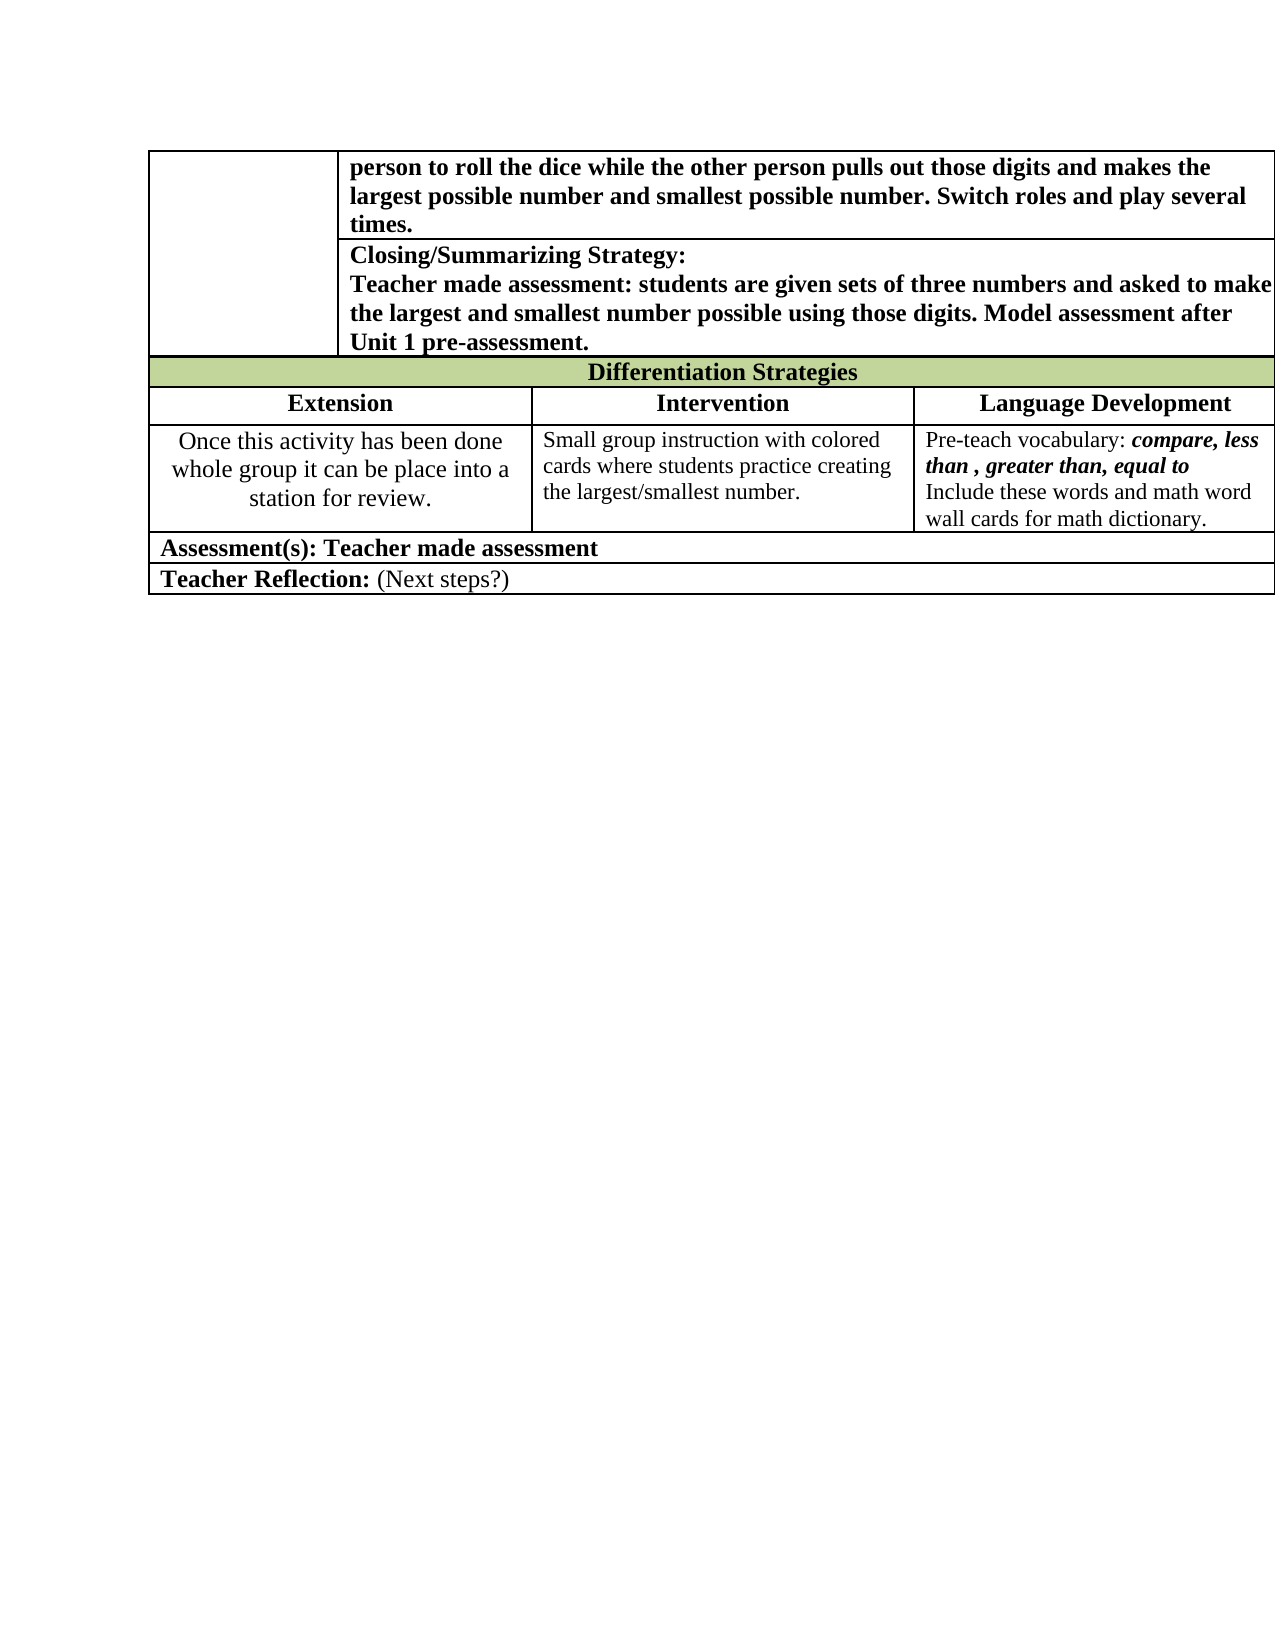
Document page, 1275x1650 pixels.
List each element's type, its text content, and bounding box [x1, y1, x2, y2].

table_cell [339, 152, 1274, 238]
table_cell Intervention [533, 388, 913, 424]
table_cell Extension [150, 388, 531, 424]
table_cell Assessment(s): Teacher made assessment [150, 533, 1274, 562]
table_cell Differentiation Strategies [150, 358, 1274, 386]
table_cell Teacher Reflection: (Next steps?) [150, 564, 1274, 593]
table_cell Once this activity has been done whole group it can be place into a station for review. [150, 426, 531, 531]
table_cell Pre-teach vocabulary: compare, less than , greater than, equal to Include these words and math word wall cards for math dictionary. [915, 426, 1274, 531]
table_cell Closing/Summarizing Strategy: Teacher made assessment: students are given sets of three numbers and asked to make the largest and smallest number possible using those digits. Model assessment after Unit 1 pre-assessment. [339, 240, 1274, 355]
table_cell Small group instruction with colored cards where students practice creating the largest/smallest number. [533, 426, 913, 531]
table_cell Language Development [915, 388, 1274, 424]
